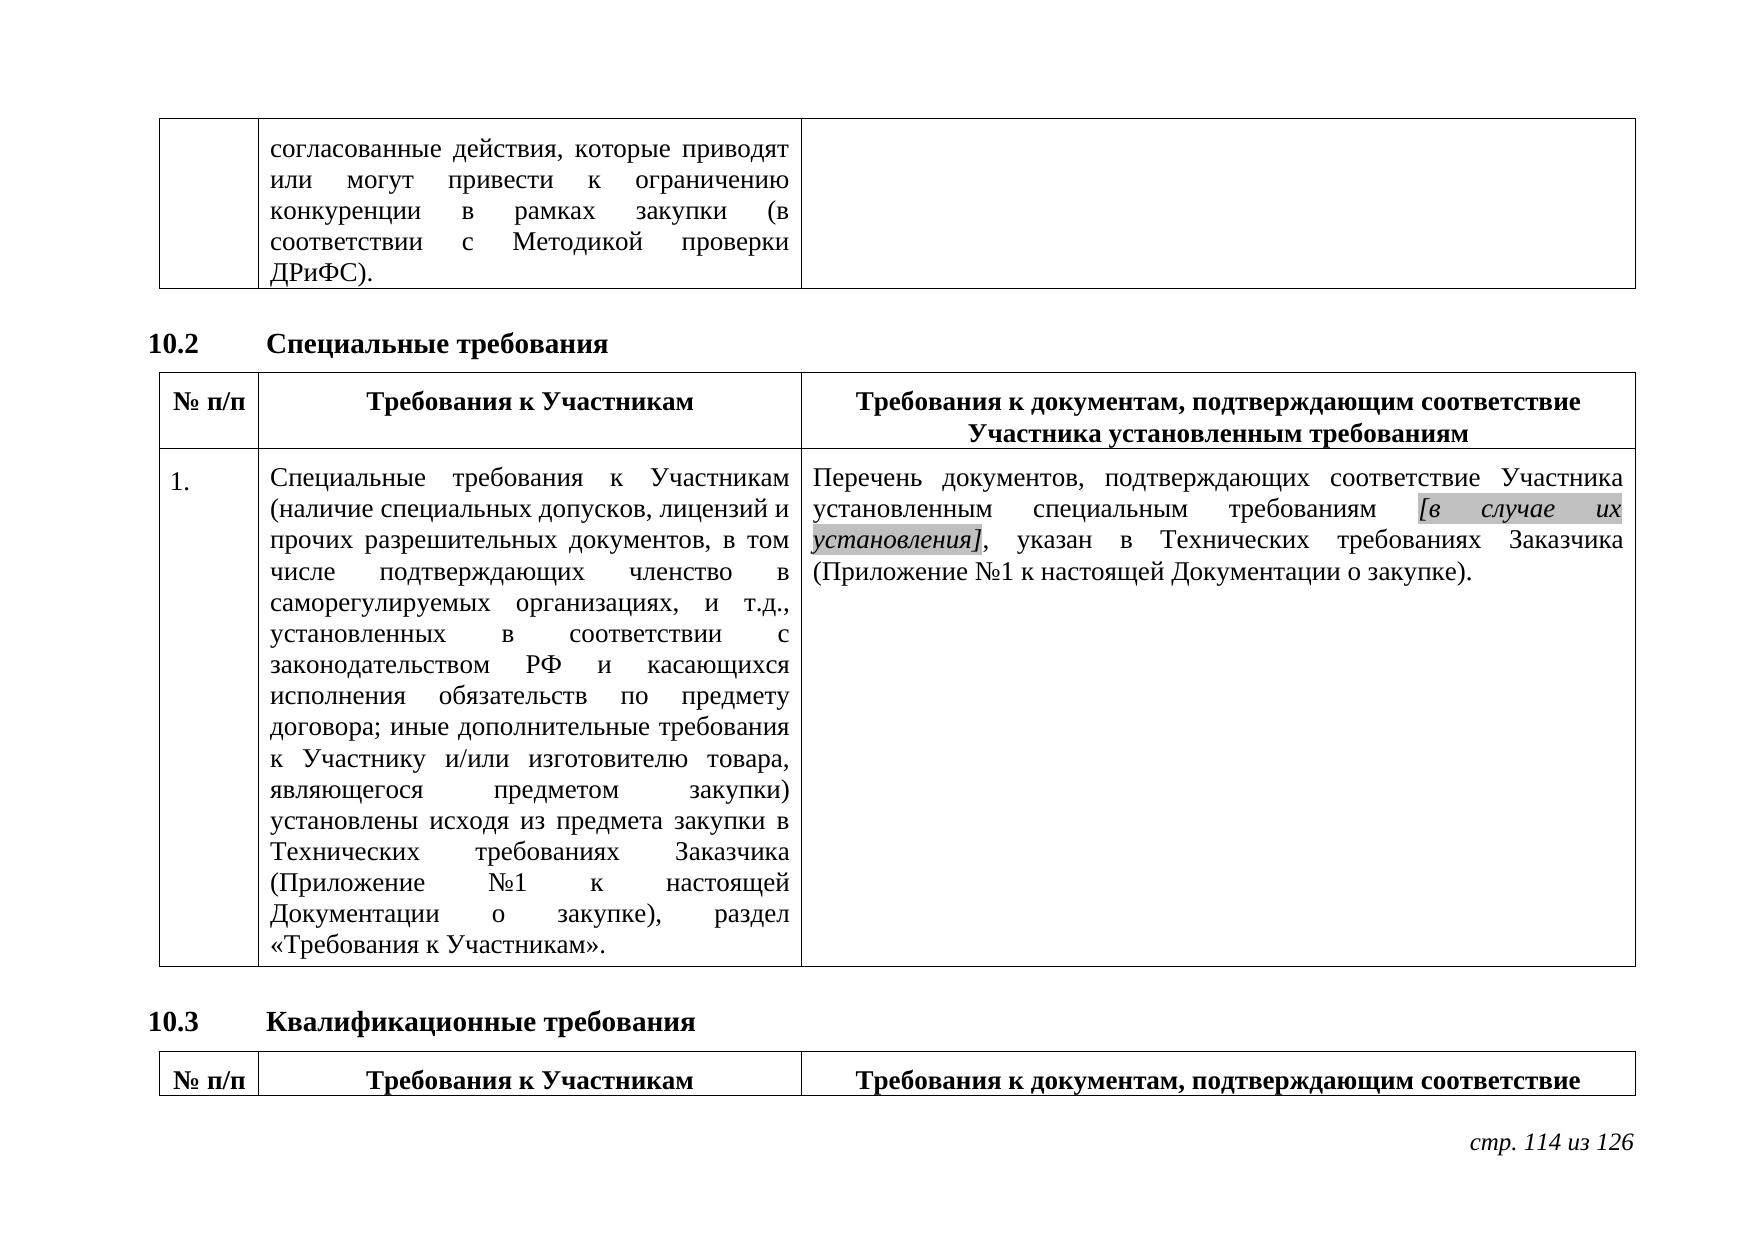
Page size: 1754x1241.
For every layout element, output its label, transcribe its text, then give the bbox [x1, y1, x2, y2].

table_cell [160, 449, 258, 966]
table_header Требования к документам, подтверждающим соответствие Участника установленным требованиям [802, 373, 1635, 448]
table_cell Специальные требования к Участникам (наличие специальных допусков, лицензий и прочих разрешительных документов, в том числе подтверждающих членство в саморегулируемых организациях, и т.д., установленных в соответствии с законодательством РФ и касающихся исполнения обязательств по предмету договора; иные дополнительные требования к Участнику и/или изготовителю товара, являющегося предметом закупки) установлены исходя из предмета закупки в Технических требованиях Заказчика (Приложение №1 к настоящей Документации о закупке), раздел «Требования к Участникам». [259, 449, 801, 966]
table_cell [802, 119, 1635, 287]
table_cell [259, 119, 801, 287]
table_header № п/п [160, 373, 258, 448]
table_cell [160, 119, 258, 287]
table_cell Перечень документов, подтверждающих соответствие Участника установленным специальным требованиям [в случае их установления], указан в Технических требованиях Заказчика (Приложение №1 к настоящей Документации о закупке). [802, 449, 1635, 966]
table_header № п/п [160, 1052, 258, 1095]
subtitle Квалификационные требования [148, 1004, 1636, 1038]
table_header Требования к Участникам [259, 373, 801, 448]
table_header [802, 1052, 1635, 1095]
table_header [259, 1052, 801, 1095]
subtitle Специальные требования [148, 326, 1636, 359]
